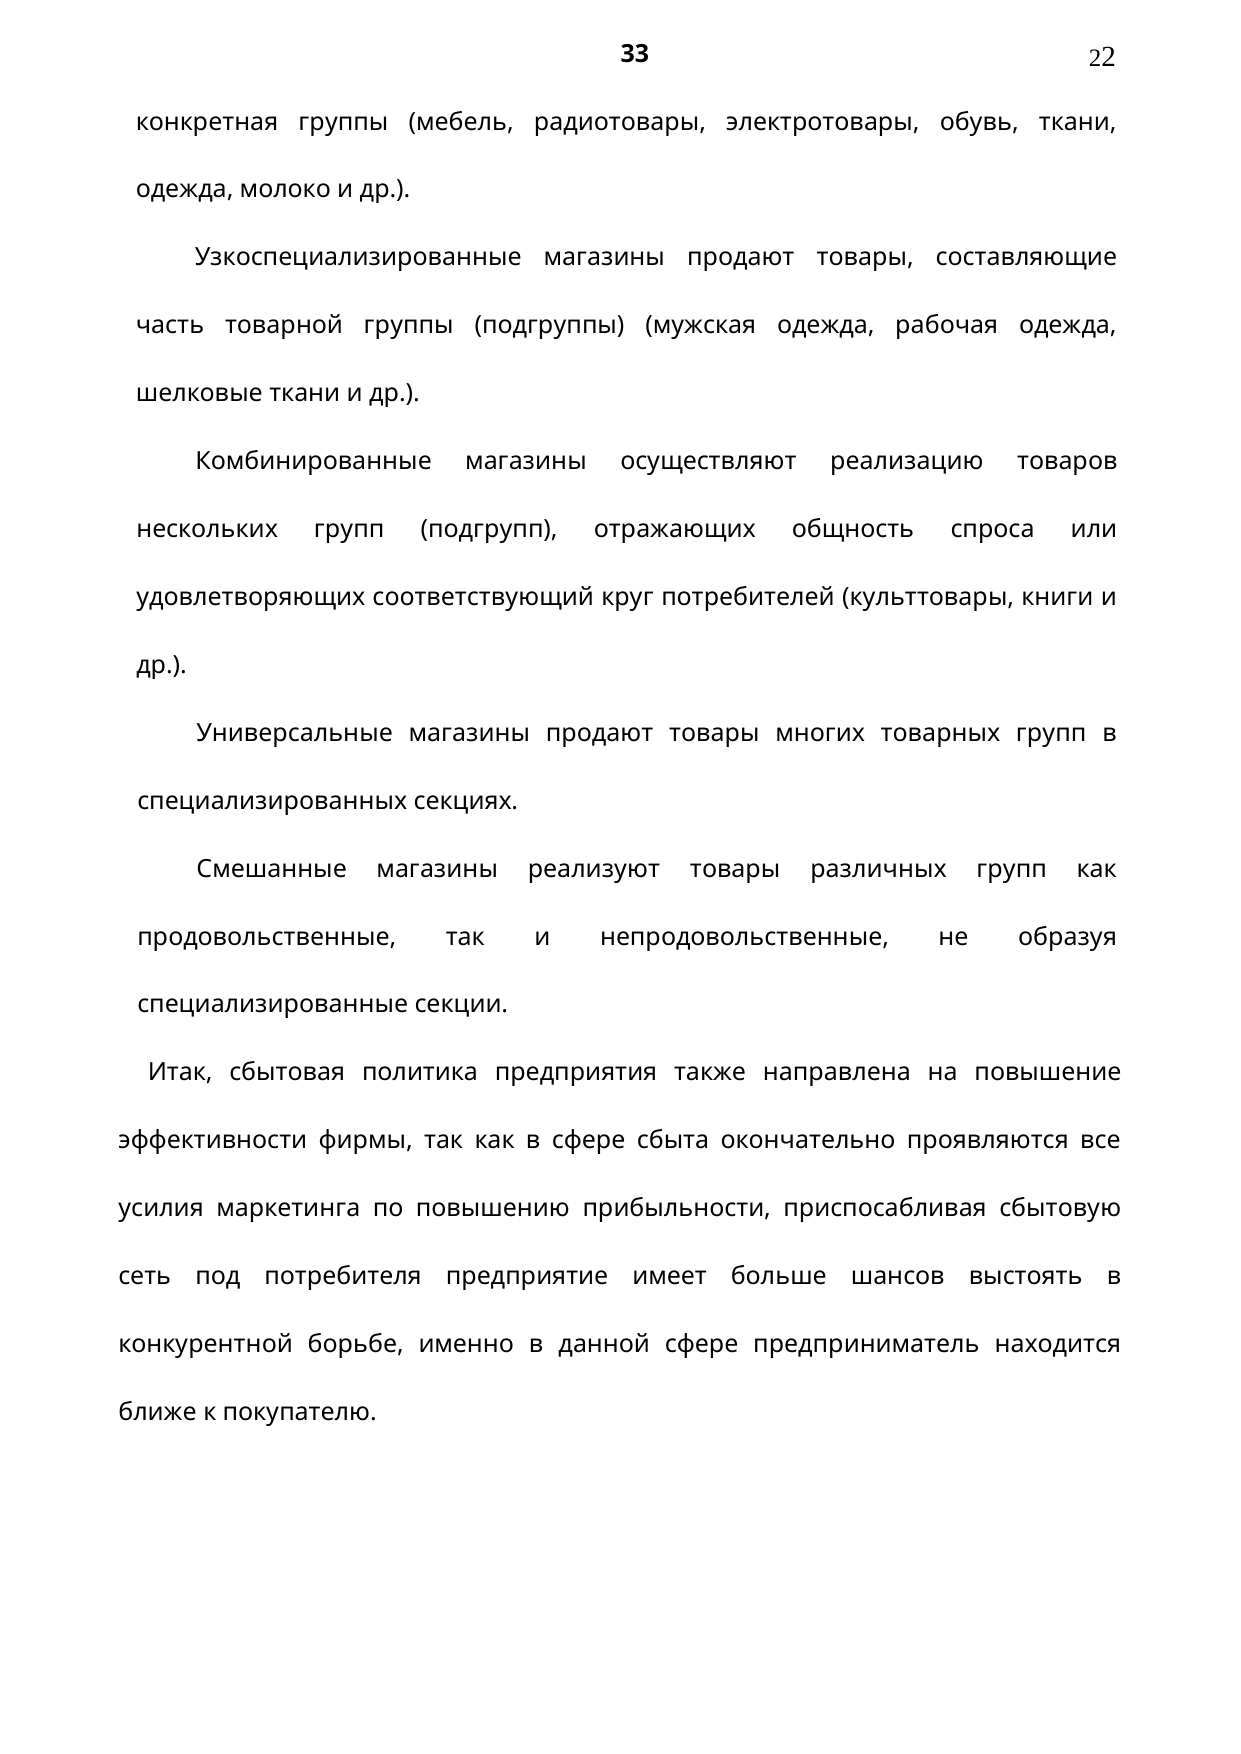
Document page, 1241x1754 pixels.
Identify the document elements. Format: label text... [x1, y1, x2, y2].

text Узкоспециализированные магазины продают товары, составляющие часть товарной группы (подгруппы) (мужская одежда, рабочая одежда, шелковые ткани и др.). [136, 239, 1118, 409]
text Смешанные магазины реализуют товары различных групп как продовольственные, так и непродовольственные, не образуя специализированные секции. [137, 851, 1118, 1020]
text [136, 103, 1118, 205]
text Универсальные магазины продают товары многих товарных групп в специализированных секциях. [137, 715, 1118, 817]
text Итак, сбытовая политика предприятия также направлена на повышение эффективности фирмы, так как в сфере сбыта окончательно проявляются все усилия маркетинга по повышению прибыльности, приспосабливая сбытовую сеть под потребителя предприятие имеет больше шансов выстоять в конкурентной борьбе, именно в данной сфере предприниматель находится ближе к покупателю. [118, 1054, 1122, 1428]
text Комбинированные магазины осуществляют реализацию товаров нескольких групп (подгрупп), отражающих общность спроса или удовлетворяющих соответствующий круг потребителей (культтовары, книги и др.). [136, 443, 1118, 681]
